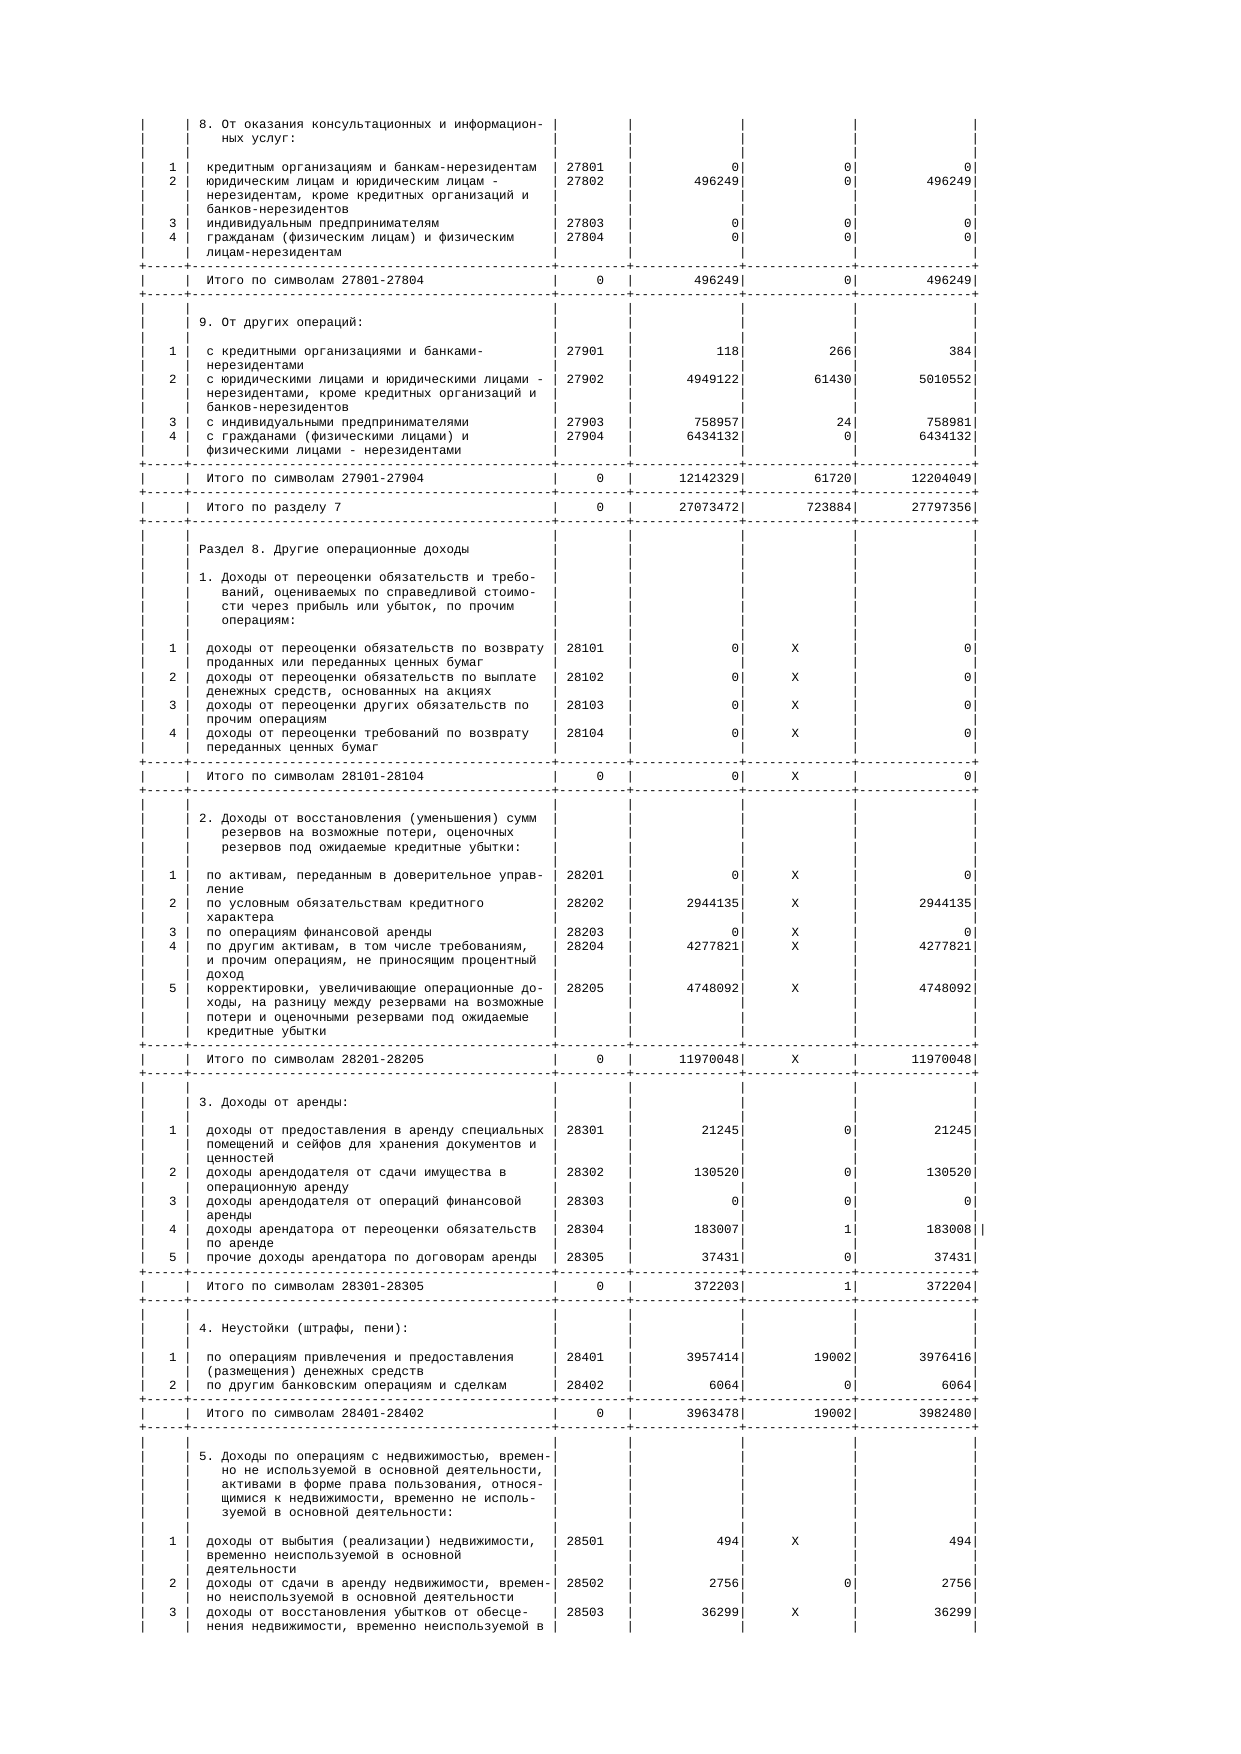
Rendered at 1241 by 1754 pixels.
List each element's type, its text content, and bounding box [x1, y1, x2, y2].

text | 2 | юридическим лицам и юридическим лицам - | 27802 | 496249| 0| 496249| [139, 175, 1101, 189]
text | | 3. Доходы от аренды: | | | | | [139, 1096, 1101, 1110]
text | 2 | доходы арендодателя от сдачи имущества в | 28302 | 130520| 0| 130520| [139, 1166, 1101, 1181]
text | | по аренде | | | | | [139, 1237, 1101, 1251]
text | | нения недвижимости, временно неиспользуемой в | | | | | [139, 1620, 1101, 1634]
text | | помещений и сейфов для хранения документов и | | | | | [139, 1138, 1101, 1152]
text +-----+------------------------------------------------+---------+--------------+--------------+---------------+ [139, 1039, 1101, 1053]
text | | но неиспользуемой в основной деятельности | | | | | [139, 1591, 1101, 1606]
text | | ходы, на разницу между резервами на возможные | | | | | [139, 996, 1101, 1011]
text | | | | | | | [139, 1436, 1101, 1450]
text | | прочим операциям | | | | | [139, 713, 1101, 727]
text | 4 | доходы от переоценки требований по возврату | 28104 | 0| Х | 0| [139, 727, 1101, 741]
text | 4 | с гражданами (физическими лицами) и | 27904 | 6434132| 0| 6434132| [139, 430, 1101, 444]
text | | Итого по символам 28101-28104 | 0 | 0| Х | 0| [139, 770, 1101, 784]
text | | Итого по разделу 7 | 0 | 27073472| 723884| 27797356| [139, 501, 1101, 515]
text +-----+------------------------------------------------+---------+--------------+--------------+---------------+ [139, 458, 1101, 472]
text | | | | | | | [139, 1081, 1101, 1096]
text | 4 | по другим активам, в том числе требованиям, | 28204 | 4277821| Х | 4277821| [139, 940, 1101, 954]
text | | ценностей | | | | | [139, 1152, 1101, 1166]
text | | Раздел 8. Другие операционные доходы | | | | | [139, 543, 1101, 557]
text | | деятельности | | | | | [139, 1563, 1101, 1577]
text | | 9. От других операций: | | | | | [139, 316, 1101, 331]
text | | резервов на возможные потери, оценочных | | | | | [139, 826, 1101, 841]
text | | физическими лицами - нерезидентами | | | | | [139, 444, 1101, 458]
text | | денежных средств, основанных на акциях | | | | | [139, 685, 1101, 699]
text | | временно неиспользуемой в основной | | | | | [139, 1549, 1101, 1563]
text | | характера | | | | | [139, 911, 1101, 926]
text | | | | | | | [139, 302, 1101, 316]
text | | | | | | | [139, 628, 1101, 642]
text | | Итого по символам 28201-28205 | 0 | 11970048| Х | 11970048| [139, 1053, 1101, 1067]
text | | нерезидентам, кроме кредитных организаций и | | | | | [139, 189, 1101, 203]
text +-----+------------------------------------------------+---------+--------------+--------------+---------------+ [139, 515, 1101, 529]
text | 3 | по операциям финансовой аренды | 28203 | 0| Х | 0| [139, 926, 1101, 940]
text | 2 | по условным обязательствам кредитного | 28202 | 2944135| Х | 2944135| [139, 897, 1101, 911]
text | 1 | доходы от выбытия (реализации) недвижимости, | 28501 | 494| Х | 494| [139, 1535, 1101, 1549]
text +-----+------------------------------------------------+---------+--------------+--------------+---------------+ [139, 288, 1101, 302]
text | | Итого по символам 28301-28305 | 0 | 372203| 1| 372204| [139, 1280, 1101, 1294]
text | 1 | по активам, переданным в доверительное управ- | 28201 | 0| Х | 0| [139, 869, 1101, 883]
text | 3 | доходы от переоценки других обязательств по | 28103 | 0| Х | 0| [139, 699, 1101, 713]
text | 4 | доходы арендатора от переоценки обязательств | 28304 | 183007| 1| 183008|| [139, 1223, 1101, 1237]
text +-----+------------------------------------------------+---------+--------------+--------------+---------------+ [139, 756, 1101, 770]
text | | ваний, оцениваемых по справедливой стоимо- | | | | | [139, 586, 1101, 600]
text | 2 | доходы от переоценки обязательств по выплате | 28102 | 0| Х | 0| [139, 671, 1101, 685]
text | 3 | доходы арендодателя от операций финансовой | 28303 | 0| 0| 0| [139, 1195, 1101, 1209]
text | | | | | | | [139, 1110, 1101, 1124]
text | | 1. Доходы от переоценки обязательств и требо- | | | | | [139, 571, 1101, 586]
text | | операциям: | | | | | [139, 614, 1101, 628]
text | | кредитные убытки | | | | | [139, 1025, 1101, 1039]
text | | | | | | | [139, 798, 1101, 812]
text | 5 | корректировки, увеличивающие операционные до- | 28205 | 4748092| Х | 4748092| [139, 982, 1101, 996]
text +-----+------------------------------------------------+---------+--------------+--------------+---------------+ [139, 784, 1101, 798]
text | | (размещения) денежных средств | | | | | [139, 1365, 1101, 1379]
text | | проданных или переданных ценных бумаг | | | | | [139, 656, 1101, 671]
text | 1 | по операциям привлечения и предоставления | 28401 | 3957414| 19002| 3976416| [139, 1351, 1101, 1365]
text | 1 | доходы от предоставления в аренду специальных | 28301 | 21245| 0| 21245| [139, 1124, 1101, 1138]
text | 3 | индивидуальным предпринимателям | 27803 | 0| 0| 0| [139, 217, 1101, 231]
text | | | | | | | [139, 1336, 1101, 1351]
text | | 5. Доходы по операциям с недвижимостью, времен-| | | | | [139, 1450, 1101, 1464]
text +-----+------------------------------------------------+---------+--------------+--------------+---------------+ [139, 1294, 1101, 1308]
text | 1 | с кредитными организациями и банками- | 27901 | 118| 266| 384| [139, 345, 1101, 359]
text +-----+------------------------------------------------+---------+--------------+--------------+---------------+ [139, 486, 1101, 501]
text | | ление | | | | | [139, 883, 1101, 897]
text | | сти через прибыль или убыток, по прочим | | | | | [139, 600, 1101, 614]
text | | активами в форме права пользования, относя- | | | | | [139, 1478, 1101, 1492]
text | 2 | по другим банковским операциям и сделкам | 28402 | 6064| 0| 6064| [139, 1379, 1101, 1393]
text | | банков-нерезидентов | | | | | [139, 401, 1101, 416]
text +-----+------------------------------------------------+---------+--------------+--------------+---------------+ [139, 1421, 1101, 1436]
text | | | | | | | [139, 146, 1101, 161]
text | | | | | | | [139, 855, 1101, 869]
text +-----+------------------------------------------------+---------+--------------+--------------+---------------+ [139, 1067, 1101, 1081]
text | 1 | доходы от переоценки обязательств по возврату | 28101 | 0| Х | 0| [139, 642, 1101, 656]
text | | зуемой в основной деятельности: | | | | | [139, 1506, 1101, 1521]
text | 3 | доходы от восстановления убытков от обесце- | 28503 | 36299| Х | 36299| [139, 1606, 1101, 1620]
text | | нерезидентами | | | | | [139, 359, 1101, 373]
text | | Итого по символам 27801-27804 | 0 | 496249| 0| 496249| [139, 274, 1101, 288]
text | | переданных ценных бумаг | | | | | [139, 741, 1101, 756]
text +-----+------------------------------------------------+---------+--------------+--------------+---------------+ [139, 1266, 1101, 1280]
text | | | | | | | [139, 557, 1101, 571]
text | 5 | прочие доходы арендатора по договорам аренды | 28305 | 37431| 0| 37431| [139, 1251, 1101, 1266]
text | | но не используемой в основной деятельности, | | | | | [139, 1464, 1101, 1478]
text | 3 | с индивидуальными предпринимателями | 27903 | 758957| 24| 758981| [139, 416, 1101, 430]
text | 4 | гражданам (физическим лицам) и физическим | 27804 | 0| 0| 0| [139, 231, 1101, 246]
text | 2 | доходы от сдачи в аренду недвижимости, времен-| 28502 | 2756| 0| 2756| [139, 1577, 1101, 1591]
text | | | | | | | [139, 529, 1101, 543]
text +-----+------------------------------------------------+---------+--------------+--------------+---------------+ [139, 260, 1101, 274]
text | | | | | | | [139, 331, 1101, 345]
text | | аренды | | | | | [139, 1209, 1101, 1223]
text +-----+------------------------------------------------+---------+--------------+--------------+---------------+ [139, 1393, 1101, 1407]
text | | 4. Неустойки (штрафы, пени): | | | | | [139, 1322, 1101, 1336]
text | | 8. От оказания консультационных и информацион- | | | | | [139, 118, 1101, 132]
text | | Итого по символам 27901-27904 | 0 | 12142329| 61720| 12204049| [139, 472, 1101, 486]
text | | | | | | | [139, 1308, 1101, 1322]
text | | ных услуг: | | | | | [139, 132, 1101, 146]
text | | операционную аренду | | | | | [139, 1181, 1101, 1195]
text | 1 | кредитным организациям и банкам-нерезидентам | 27801 | 0| 0| 0| [139, 161, 1101, 175]
text | | | | | | | [139, 1521, 1101, 1535]
text | | Итого по символам 28401-28402 | 0 | 3963478| 19002| 3982480| [139, 1407, 1101, 1421]
text | | резервов под ожидаемые кредитные убытки: | | | | | [139, 841, 1101, 855]
text | 2 | с юридическими лицами и юридическими лицами - | 27902 | 4949122| 61430| 5010552| [139, 373, 1101, 387]
text | | лицам-нерезидентам | | | | | [139, 246, 1101, 260]
text | | 2. Доходы от восстановления (уменьшения) сумм | | | | | [139, 812, 1101, 826]
text | | банков-нерезидентов | | | | | [139, 203, 1101, 217]
text | | и прочим операциям, не приносящим процентный | | | | | [139, 954, 1101, 968]
text | | доход | | | | | [139, 968, 1101, 982]
text | | нерезидентами, кроме кредитных организаций и | | | | | [139, 387, 1101, 401]
text | | щимися к недвижимости, временно не исполь- | | | | | [139, 1492, 1101, 1506]
text | | потери и оценочными резервами под ожидаемые | | | | | [139, 1011, 1101, 1025]
